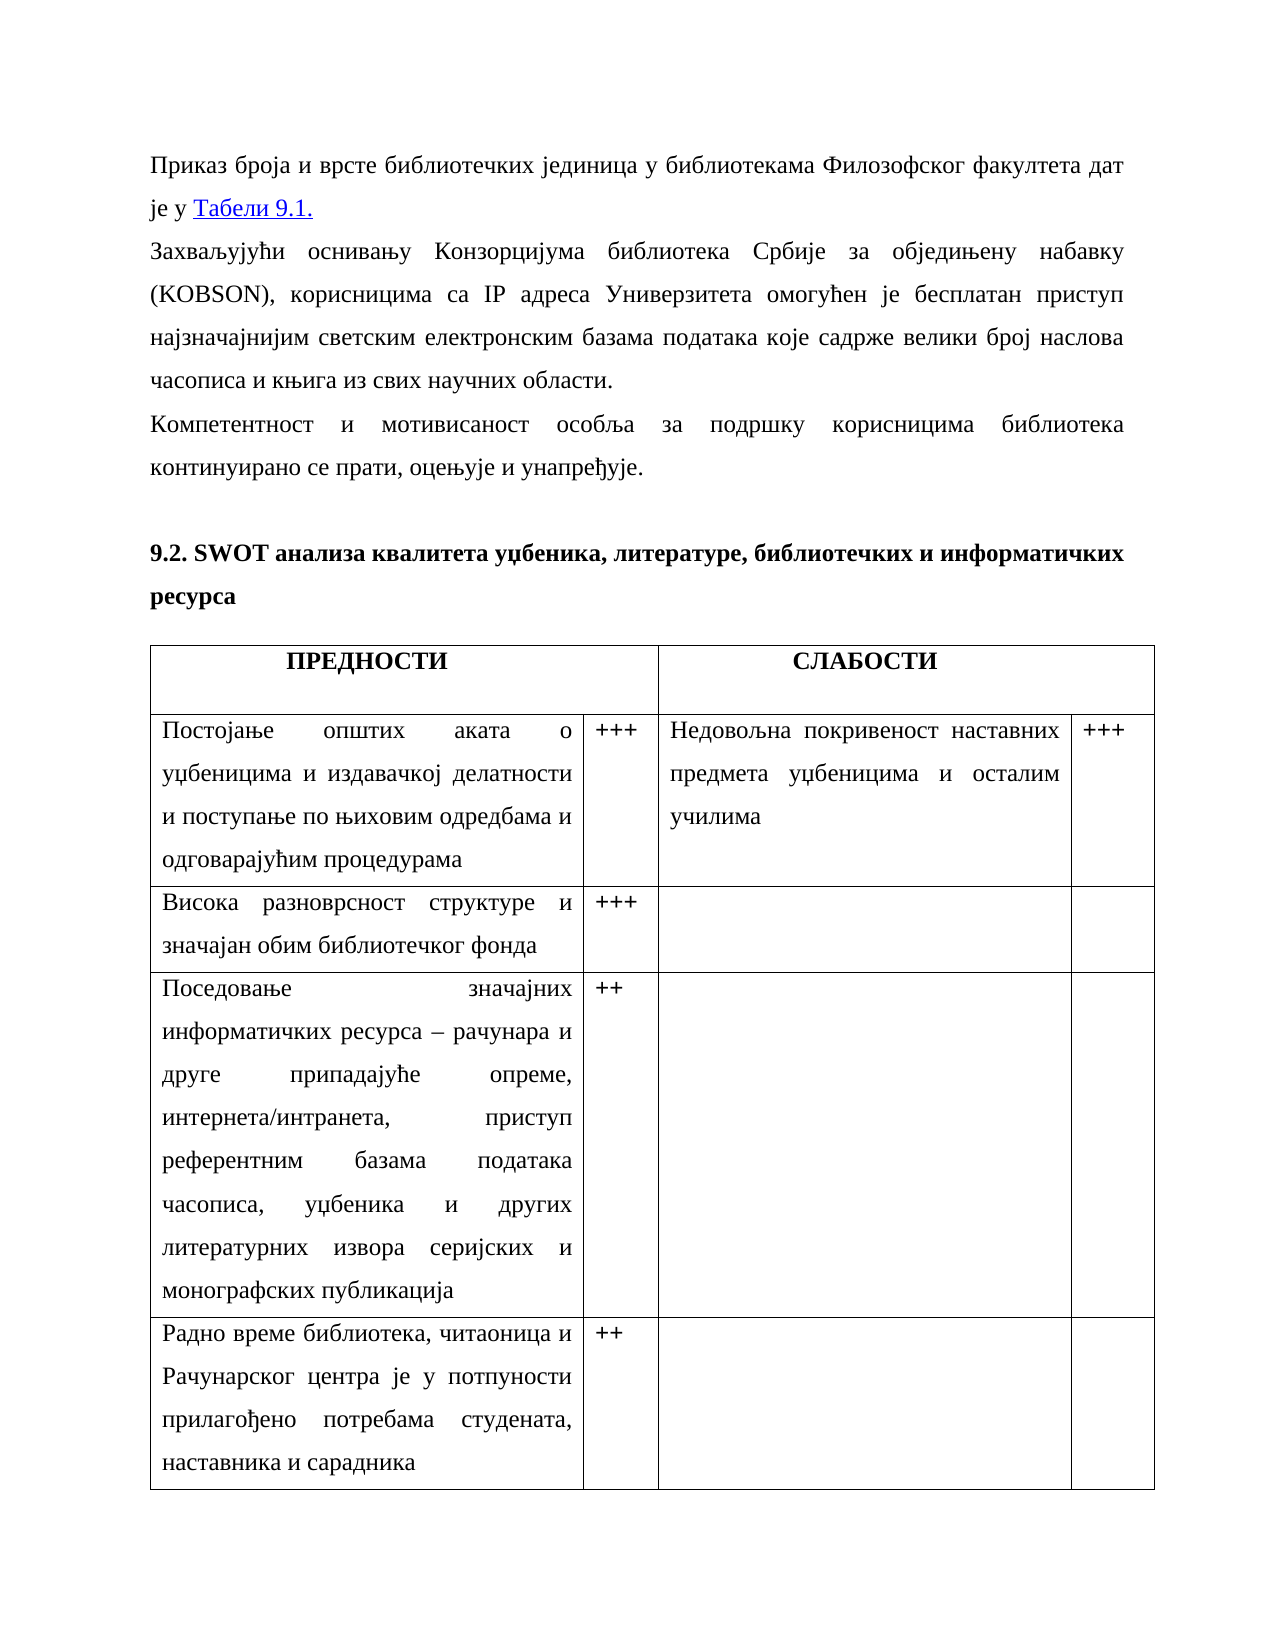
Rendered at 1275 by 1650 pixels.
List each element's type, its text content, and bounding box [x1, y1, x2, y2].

table_cell [659, 1318, 1071, 1489]
table_cell Недовољна покривеност наставних предмета уџбеницима и осталим училима [659, 715, 1071, 886]
text 9.2. SWOT анализа квалитета уџбеника, литературе, библиотечких и информатичких ресурса [150, 538, 1125, 610]
table_cell +++ [584, 887, 658, 972]
table_header [1072, 646, 1154, 714]
table_cell Радно време библиотека, читаоница и Рачунарског центра је у потпуности прилагођено потребама студената, наставника и сарадника [151, 1318, 583, 1489]
table_cell +++ [584, 715, 658, 886]
table_cell Висока разноврсност структуре и значајан обим библиотечког фонда [151, 887, 583, 972]
table_cell [659, 973, 1071, 1317]
table_cell [659, 887, 1071, 972]
table_cell [1072, 887, 1154, 972]
table_cell [1072, 973, 1154, 1317]
table_cell ++ [584, 1318, 658, 1489]
table_header [584, 646, 658, 714]
table_cell ++ [584, 973, 658, 1317]
table_cell Постојање општих аката о уџбеницима и издавачкој делатности и поступање по њиховим одредбама и одговарајућим процедурама [151, 715, 583, 886]
text Приказ броја и врсте библиотечких јединица у библиотекама Филозофског факултета дат је у Табели 9.1. [150, 150, 1125, 222]
text Захваљујући оснивању Конзорцијума библиотека Србије за обједињену набавку (KOBSON), корисницима са IP адреса Универзитета омогућен је бесплатан приступ најзначајнијим светским електронским базама података које садрже велики број наслова часописа и књига из свих научних области. [150, 236, 1125, 394]
table_header СЛАБОСТИ [659, 646, 1071, 714]
table_cell Поседовање значајних информатичких ресурса – рачунара и друге припадајуће опреме, интернета/интранета, приступ референтним базама података часописа, уџбеника и других литературних извора серијских и монографских публикација [151, 973, 583, 1317]
text Компетентност и мотивисаност особља за подршку корисницима библиотека континуирано се прати, оцењује и унапређује. [150, 409, 1125, 481]
table_cell +++ [1072, 715, 1154, 886]
table_cell [1072, 1318, 1154, 1489]
table_header ПРЕДНОСТИ [151, 646, 583, 714]
